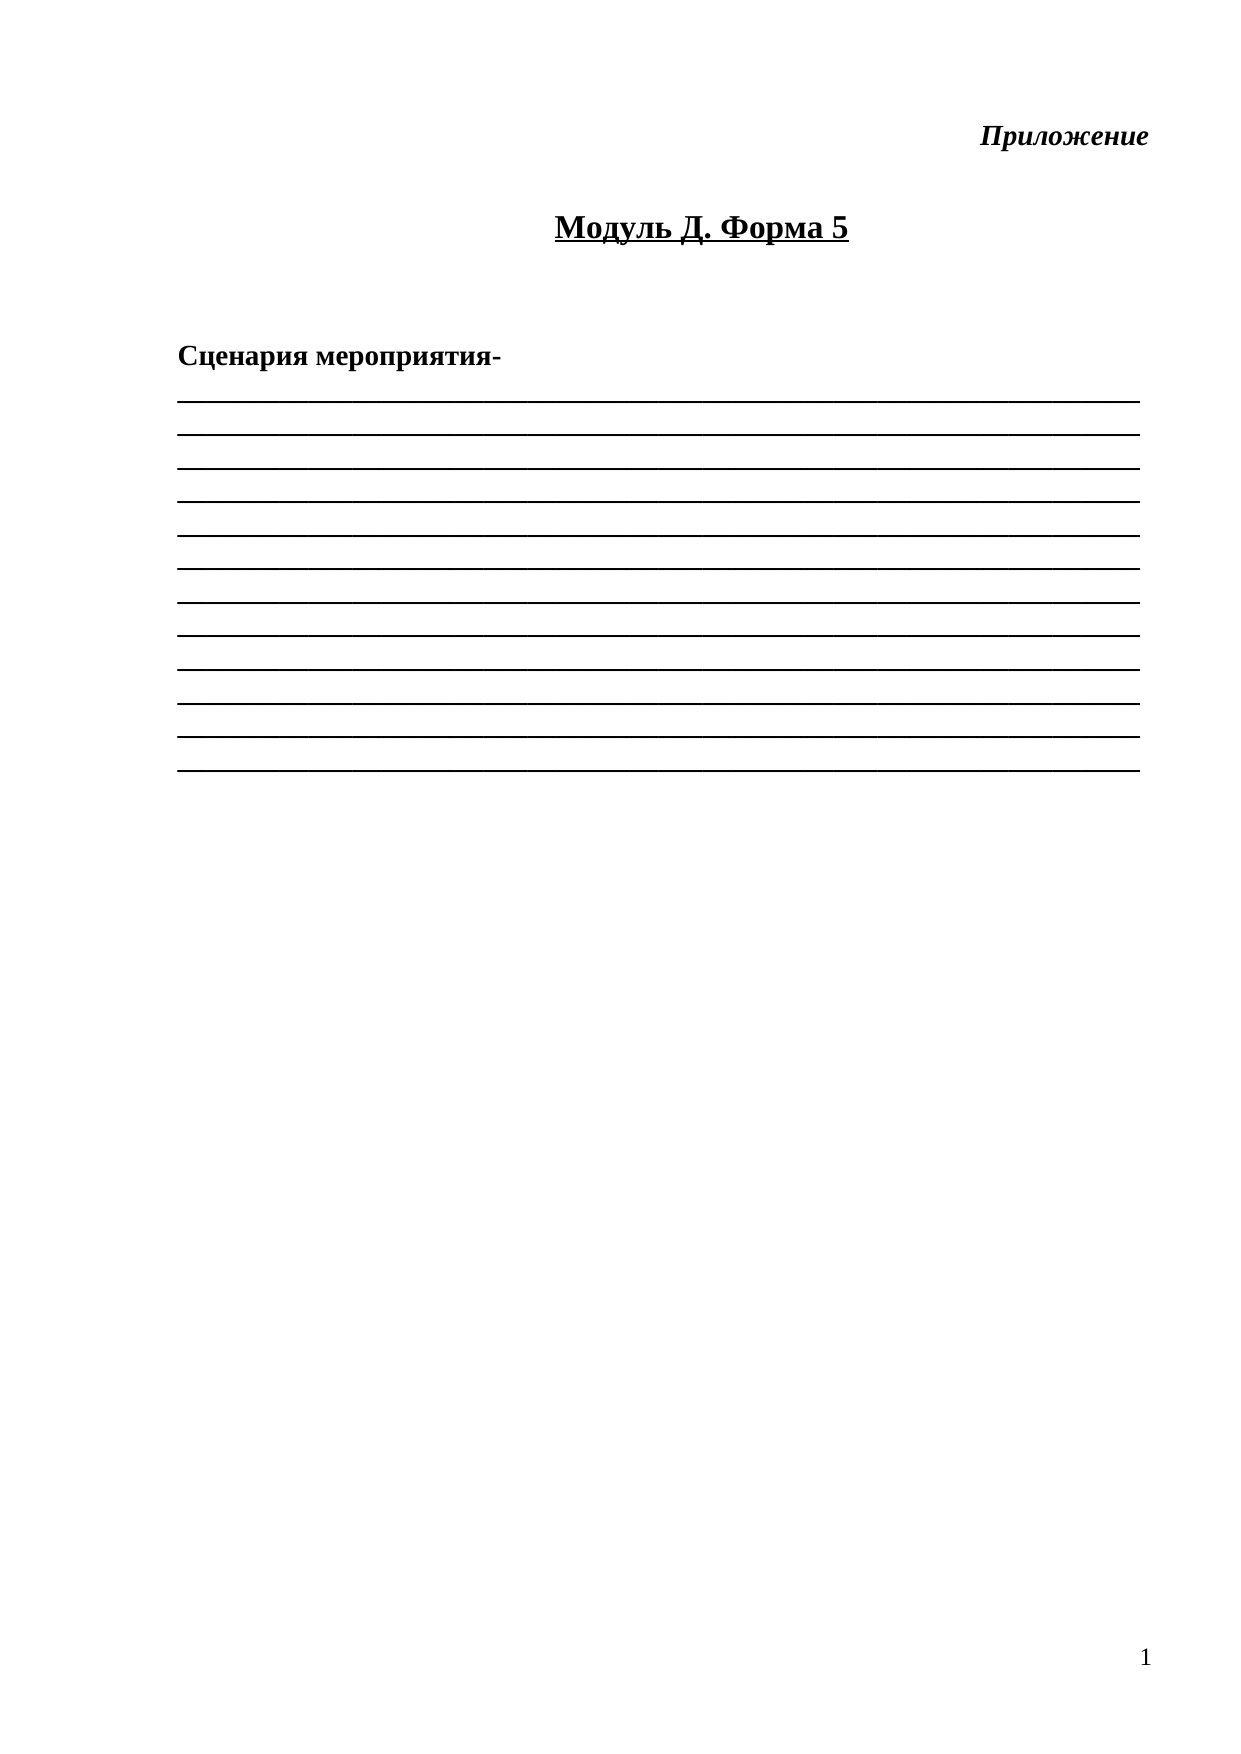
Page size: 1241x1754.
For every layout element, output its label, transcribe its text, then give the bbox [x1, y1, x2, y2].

text Модуль Д. Форма 5 [177, 207, 1152, 245]
text Приложение [177, 118, 1152, 152]
text ______________________________________________________________________________________________________________________________________________________________________________________________________ [177, 472, 1152, 573]
text ______________________________________________________________________________________________________________________________________________________________________________________________________ [177, 674, 1152, 774]
text ______________________________________________________________________________________________________________________________________________________________________________________________________ [177, 573, 1152, 674]
text Сценария мероприятия______________________________________________________________________________________________________________________________________________________________________________________________________ [177, 338, 1152, 472]
